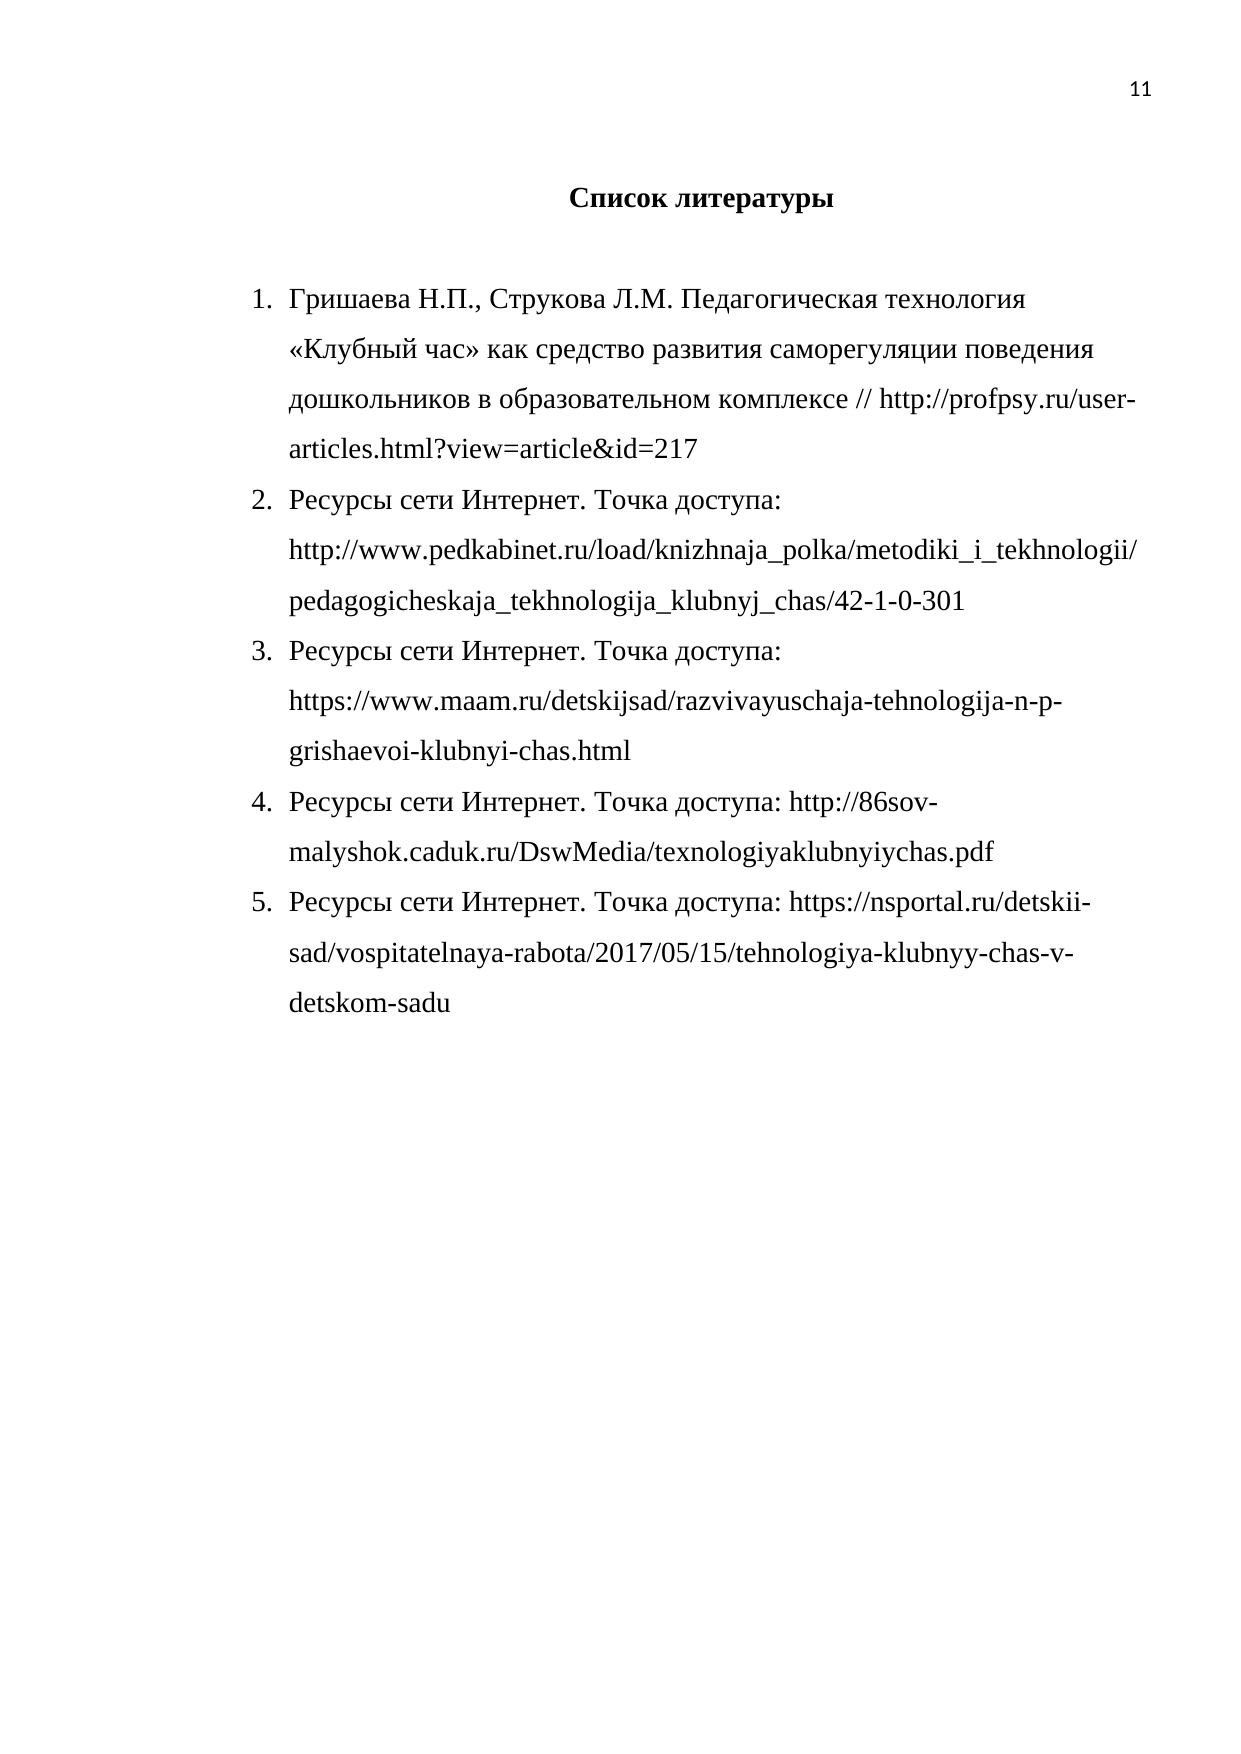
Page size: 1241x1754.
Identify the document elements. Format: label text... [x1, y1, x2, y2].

list Ресурсы сети Интернет. Точка доступа: https://www.maam.ru/detskijsad/razvivayuschaja-tehnologija-n-p-grishaevoi-klubnyi-chas.html [251, 633, 1152, 767]
list Гришаева Н.П., Струкова Л.М. Педагогическая технология «Клубный час» как средство развития саморегуляции поведения дошкольников в образовательном комплексе // http://profpsy.ru/user-articles.html?view=article&id=217 [251, 281, 1152, 465]
text Список литературы [177, 180, 1152, 214]
list Ресурсы сети Интернет. Точка доступа: http://www.pedkabinet.ru/load/knizhnaja_polka/metodiki_i_tekhnologii/pedagogicheskaja_tekhnologija_klubnyj_chas/42-1-0-301 [251, 482, 1152, 616]
list Ресурсы сети Интернет. Точка доступа: http://86sov-malyshok.caduk.ru/DswMedia/texnologiyaklubnyiychas.pdf [251, 784, 1152, 868]
list Ресурсы сети Интернет. Точка доступа: https://nsportal.ru/detskii-sad/vospitatelnaya-rabota/2017/05/15/tehnologiya-klubnyy-chas-v-detskom-sadu [251, 884, 1152, 1019]
